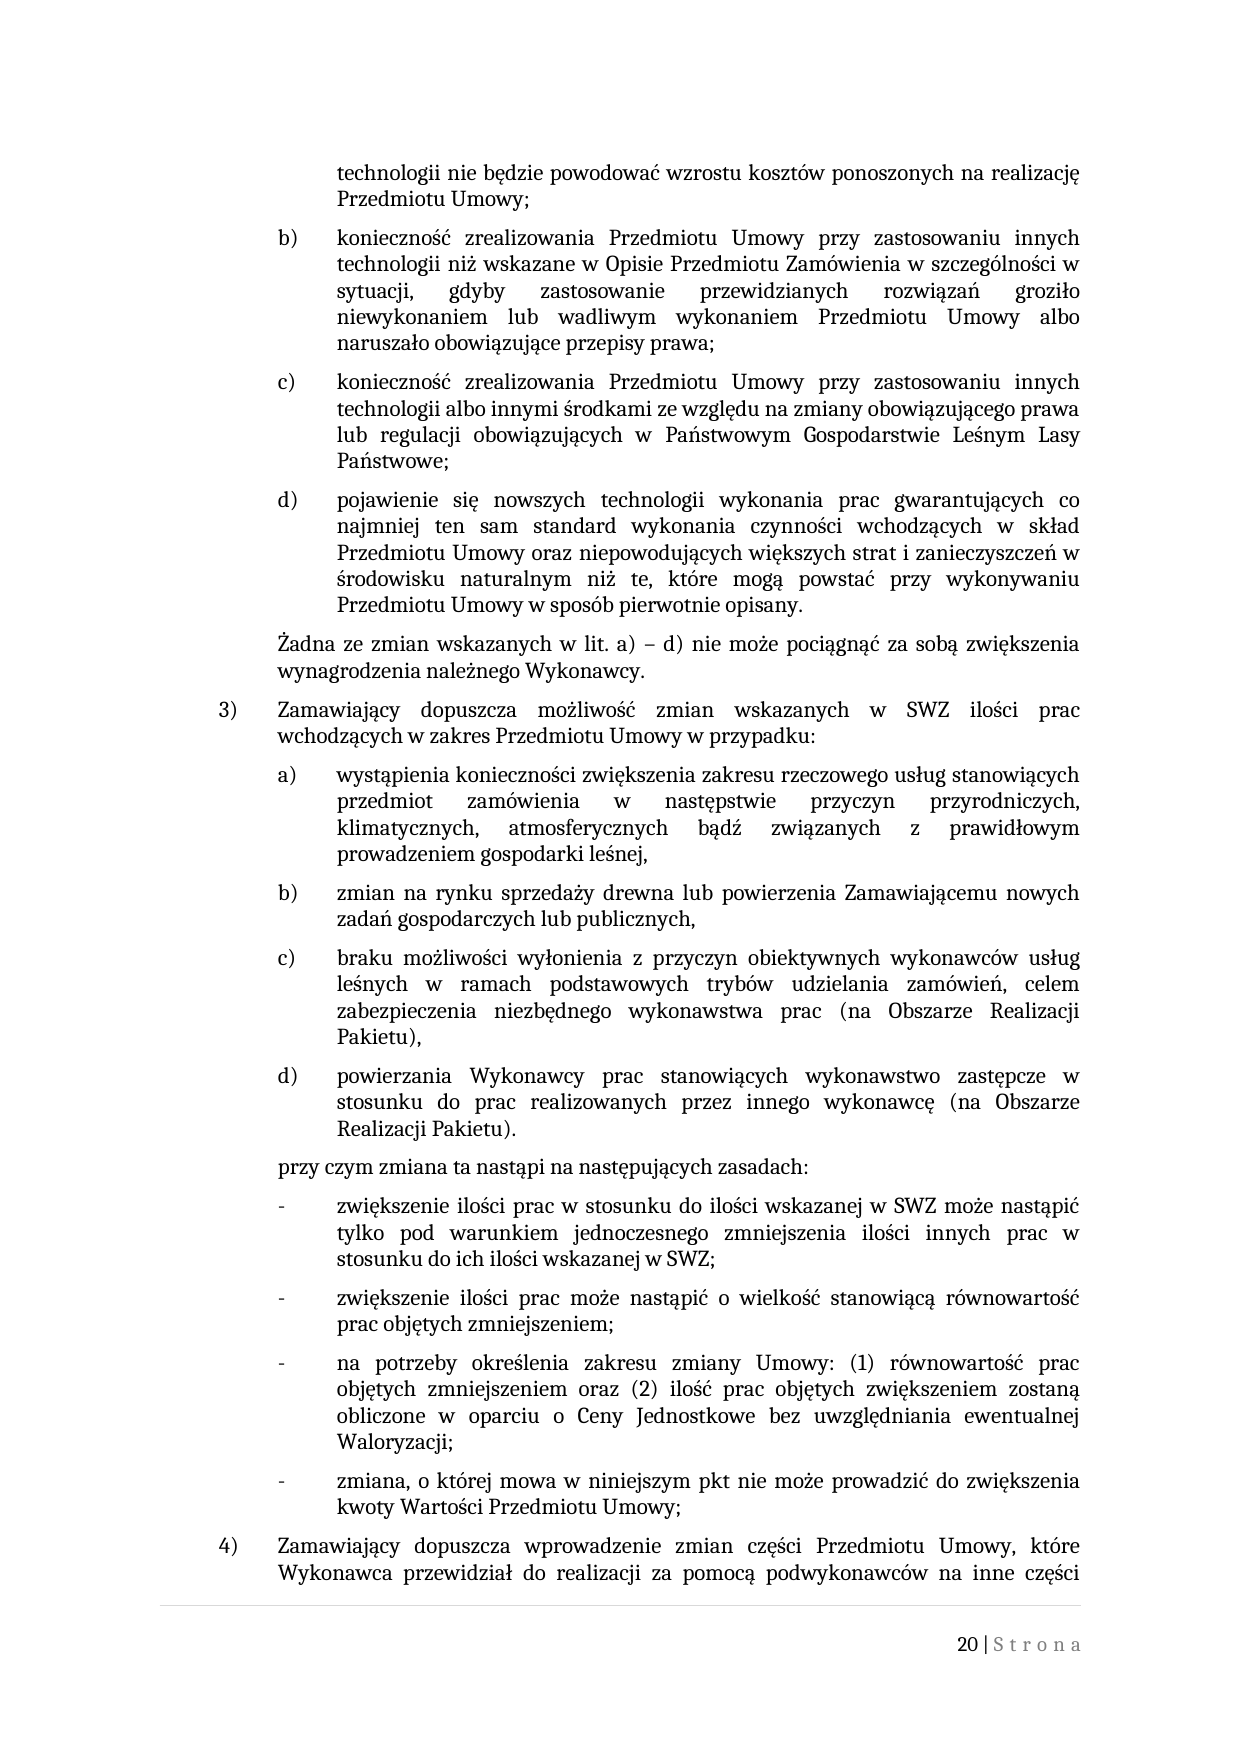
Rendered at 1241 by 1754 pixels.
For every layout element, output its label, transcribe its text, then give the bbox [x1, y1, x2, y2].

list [278, 159, 1081, 212]
text c) braku możliwości wyłonienia z przyczyn obiektywnych wykonawców usług leśnych w ramach podstawowych trybów udzielania zamówień, celem zabezpieczenia niezbędnego wykonawstwa prac (na Obszarze Realizacji Pakietu), [278, 945, 1081, 1050]
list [218, 1533, 1081, 1586]
text a) wystąpienia konieczności zwiększenia zakresu rzeczowego usług stanowiących przedmiot zamówienia w następstwie przyczyn przyrodniczych, klimatycznych, atmosferycznych bądź związanych z prawidłowym prowadzeniem gospodarki leśnej, [278, 762, 1081, 867]
text Żadna ze zmian wskazanych w lit. a) – d) nie może pociągnąć za sobą zwiększenia wynagrodzenia należnego Wykonawcy. [278, 631, 1081, 684]
list pojawienie się nowszych technologii wykonania prac gwarantujących co najmniej ten sam standard wykonania czynności wchodzących w skład Przedmiotu Umowy oraz niepowodujących większych strat i zanieczyszczeń w środowisku naturalnym niż te, które mogą powstać przy wykonywaniu Przedmiotu Umowy w sposób pierwotnie opisany. [278, 487, 1081, 619]
text b) zmian na rynku sprzedaży drewna lub powierzenia Zamawiającemu nowych zadań gospodarczych lub publicznych, [278, 879, 1081, 932]
list konieczność zrealizowania Przedmiotu Umowy przy zastosowaniu innych technologii albo innymi środkami ze względu na zmiany obowiązującego prawa lub regulacji obowiązujących w Państwowym Gospodarstwie Leśnym Lasy Państwowe; [278, 369, 1081, 474]
list Zamawiający dopuszcza możliwość zmian wskazanych w SWZ ilości prac wchodzących w zakres Przedmiotu Umowy w przypadku: [218, 696, 1081, 749]
text - zmiana, o której mowa w niniejszym pkt nie może prowadzić do zwiększenia kwoty Wartości Przedmiotu Umowy; [278, 1468, 1081, 1520]
text - zwiększenie ilości prac może nastąpić o wielkość stanowiącą równowartość prac objętych zmniejszeniem; [278, 1284, 1081, 1337]
text - na potrzeby określenia zakresu zmiany Umowy: (1) równowartość prac objętych zmniejszeniem oraz (2) ilość prac objętych zwiększeniem zostaną obliczone w oparciu o Ceny Jednostkowe bez uwzględniania ewentualnej Waloryzacji; [278, 1350, 1081, 1455]
text d) powierzania Wykonawcy prac stanowiących wykonawstwo zastępcze w stosunku do prac realizowanych przez innego wykonawcę (na Obszarze Realizacji Pakietu). [278, 1063, 1081, 1142]
text - zwiększenie ilości prac w stosunku do ilości wskazanej w SWZ może nastąpić tylko pod warunkiem jednoczesnego zmniejszenia ilości innych prac w stosunku do ich ilości wskazanej w SWZ; [278, 1193, 1081, 1272]
text przy czym zmiana ta nastąpi na następujących zasadach: [278, 1154, 1081, 1181]
list konieczność zrealizowania Przedmiotu Umowy przy zastosowaniu innych technologii niż wskazane w Opisie Przedmiotu Zamówienia w szczególności w sytuacji, gdyby zastosowanie przewidzianych rozwiązań groziło niewykonaniem lub wadliwym wykonaniem Przedmiotu Umowy albo naruszało obowiązujące przepisy prawa; [278, 225, 1081, 356]
